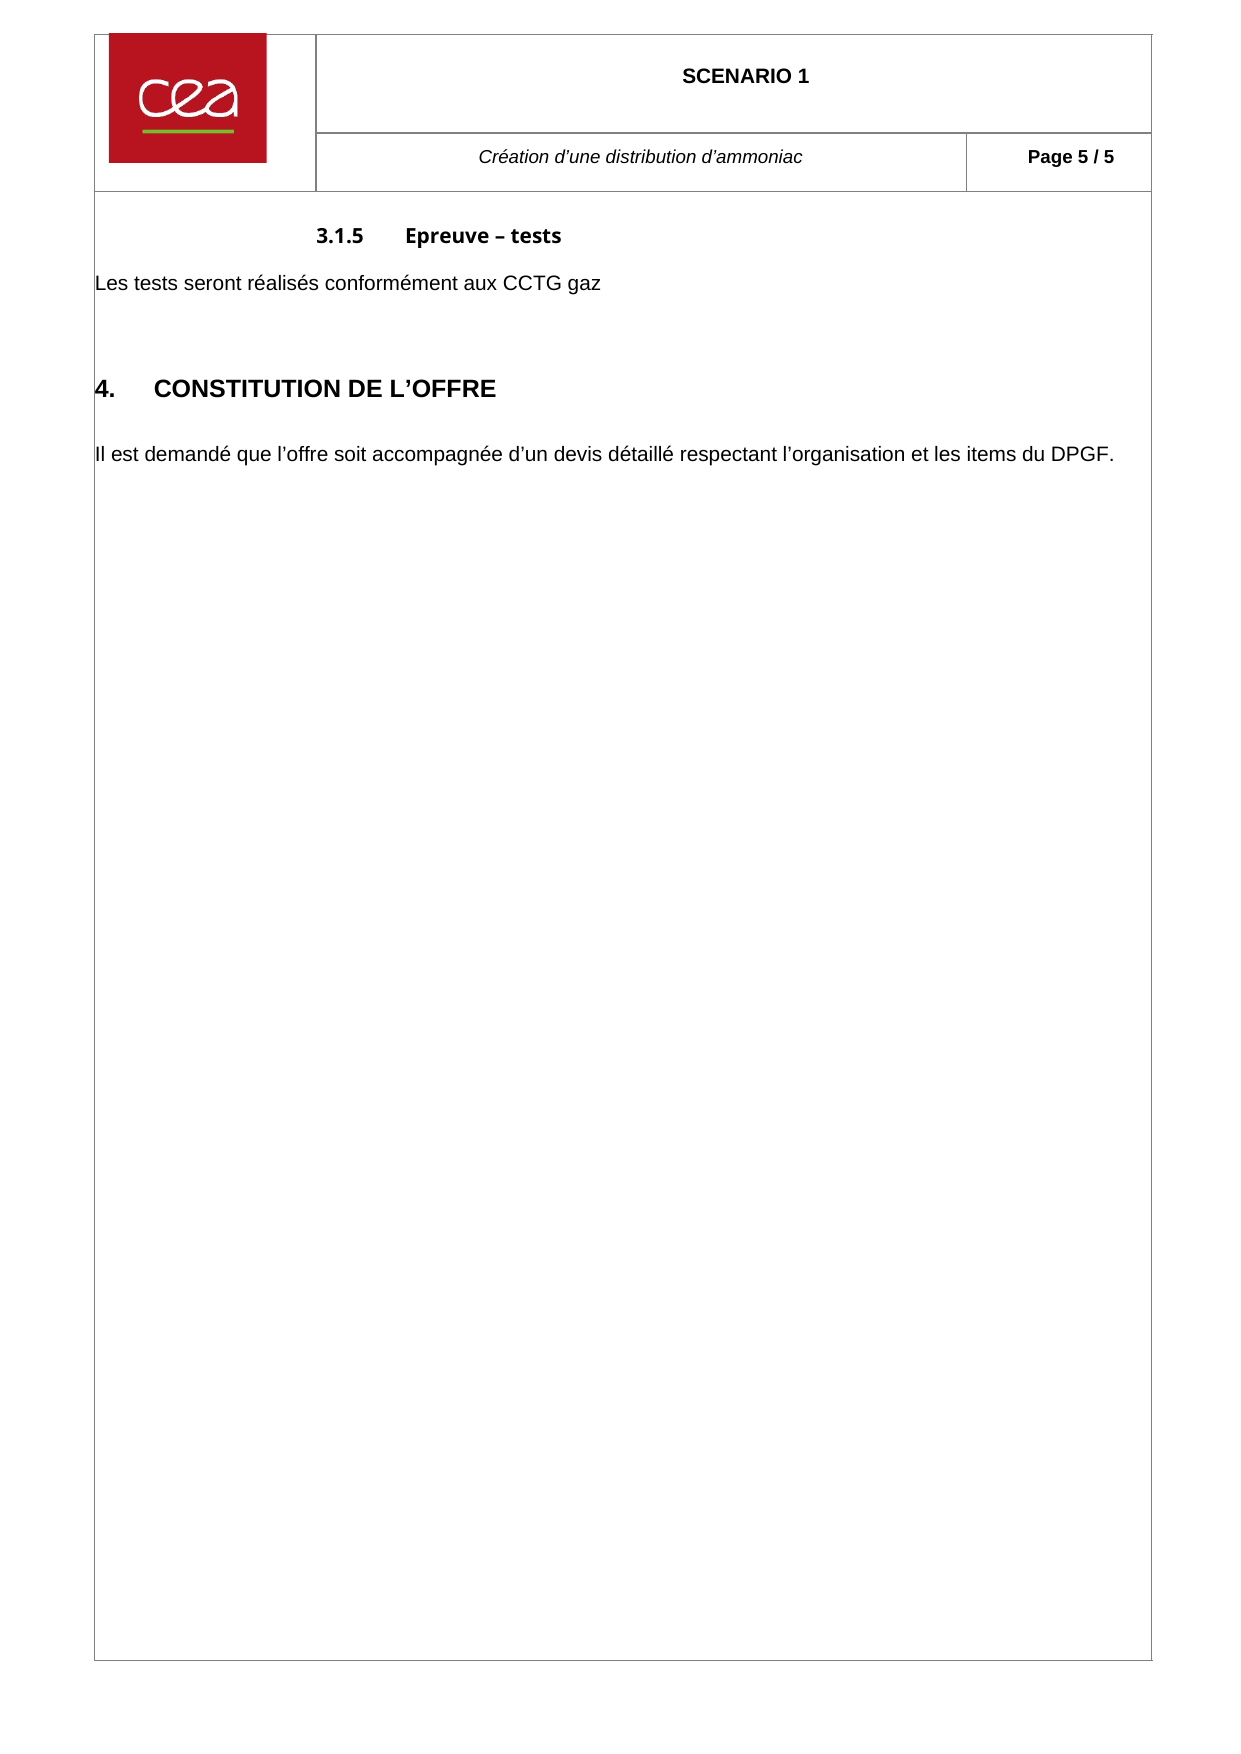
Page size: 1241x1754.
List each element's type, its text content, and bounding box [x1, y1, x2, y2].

text Il est demandé que l’offre soit accompagnée d’un devis détaillé respectant l’organisation et les items du DPGF. [94, 442, 1152, 466]
picture [108, 33, 267, 163]
subtitle Epreuve – tests [316, 222, 1152, 250]
text Les tests seront réalisés conformément aux CCTG gaz [94, 270, 1152, 294]
subtitle Constitution de l’offre [94, 373, 1152, 402]
